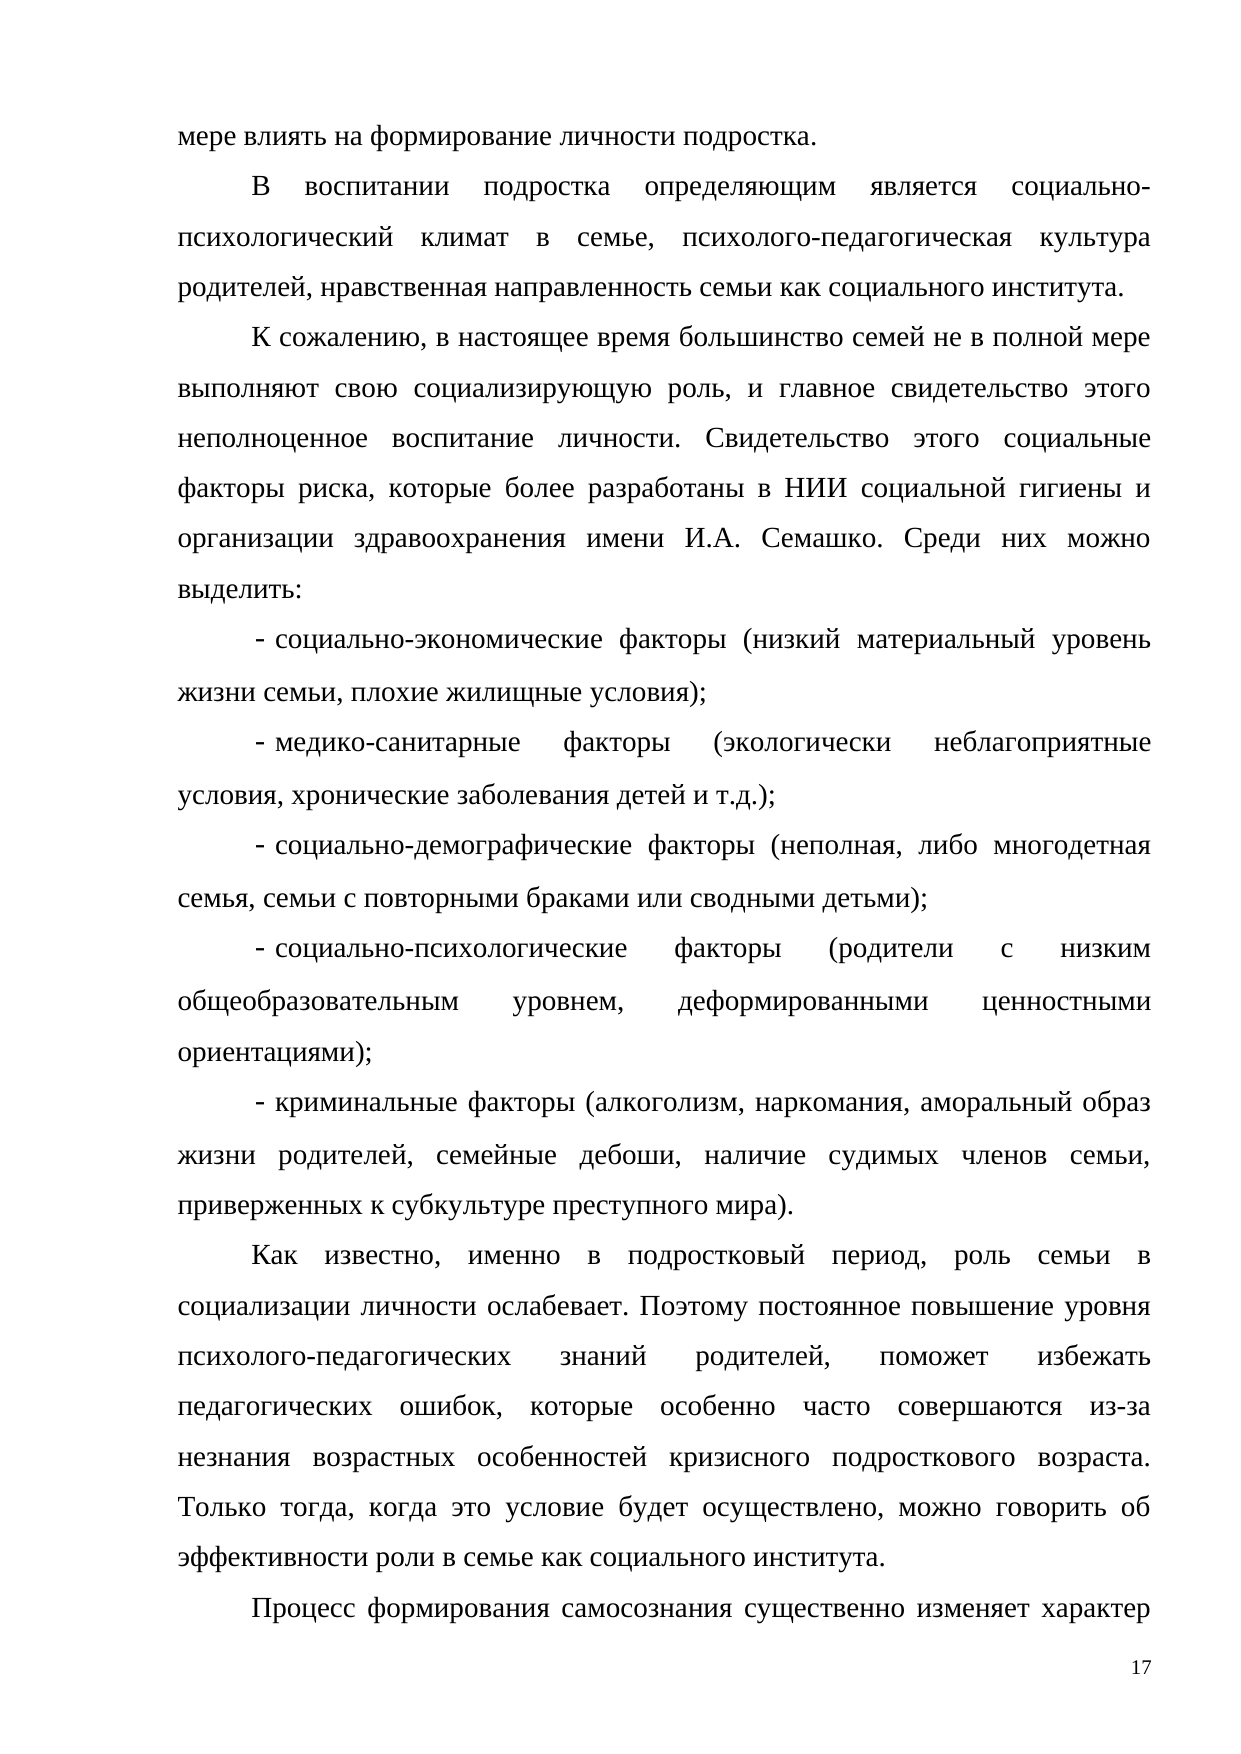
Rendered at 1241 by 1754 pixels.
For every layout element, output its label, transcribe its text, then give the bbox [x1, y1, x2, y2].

list социально-демографические факторы (неполная, либо многодетная семья, семьи с повторными браками или сводными детьми); [177, 827, 1152, 914]
text В воспитании подростка определяющим является социально-психологический климат в семье, психолого-педагогическая культура родителей, нравственная направленность семьи как социального института. [177, 168, 1152, 303]
list социально-психологические факторы (родители с низким общеобразовательным уровнем, деформированными ценностными ориентациями); [177, 931, 1152, 1067]
list криминальные факторы (алкоголизм, наркомания, аморальный образ жизни родителей, семейные дебоши, наличие судимых членов семьи, приверженных к субкультуре преступного мира). [177, 1084, 1152, 1221]
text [177, 1590, 1152, 1623]
list медико-санитарные факторы (экологически неблагоприятные условия, хронические заболевания детей и т.д.); [177, 724, 1152, 811]
text Как известно, именно в подростковый период, роль семьи в социализации личности ослабевает. Поэтому постоянное повышение уровня психолого-педагогических знаний родителей, поможет избежать педагогических ошибок, которые особенно часто совершаются из-за незнания возрастных особенностей кризисного подросткового возраста. Только тогда, когда это условие будет осуществлено, можно говорить об эффективности роли в семье как социального института. [177, 1237, 1152, 1573]
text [177, 118, 1152, 152]
list социально-экономические факторы (низкий материальный уровень жизни семьи, плохие жилищные условия); [177, 621, 1152, 708]
text К сожалению, в настоящее время большинство семей не в полной мере выполняют свою социализирующую роль, и главное свидетельство этого неполноценное воспитание личности. Свидетельство этого социальные факторы риска, которые более разработаны в НИИ социальной гигиены и организации здравоохранения имени И.А. Семашко. Среди них можно выделить: [177, 319, 1152, 604]
